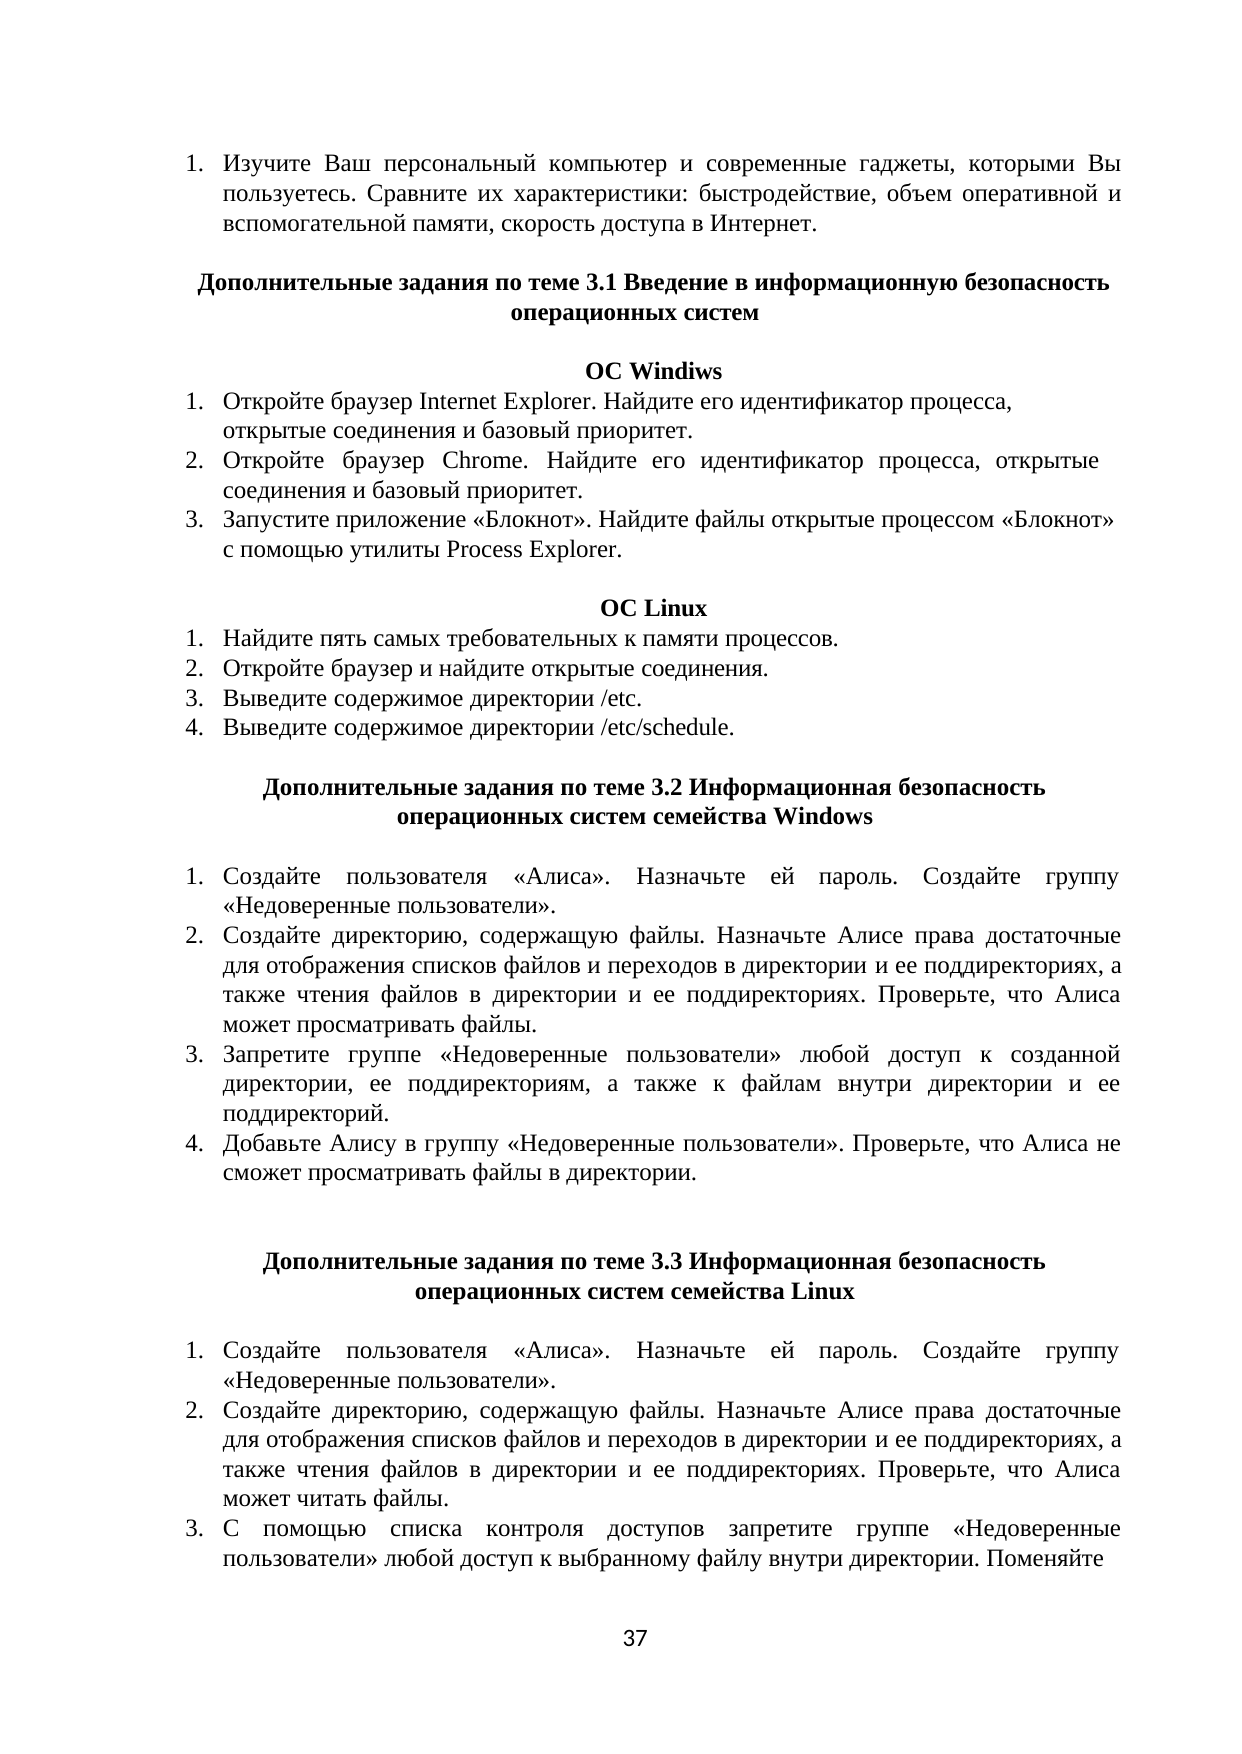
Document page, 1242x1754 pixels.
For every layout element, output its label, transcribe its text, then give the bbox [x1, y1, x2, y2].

list Создайте директорию, содержащую файлы. Назначьте Алисе права достаточные для отображения списков файлов и переходов в директории и ее поддиректориях, а также чтения файлов в директории и ее поддиректориях. Проверьте, что Алиса может читать файлы. [185, 1395, 1122, 1512]
list Откройте браузер Chrome. Найдите его идентификатор процесса, открытые соединения и базовый приоритет. [185, 445, 1121, 503]
subtitle Дополнительные задания по теме 3.2 Информационная безопасность операционных систем семейства Windows [263, 772, 1148, 830]
text «Недоверенные пользователи». [223, 1365, 1148, 1394]
list Запустите приложение «Блокнот». Найдите файлы открытые процессом «Блокнот» с помощью утилиты Process Explorer. [185, 504, 1121, 563]
list Запретите группе «Недоверенные пользователи» любой доступ к созданной директории, ее поддиректориям, а также к файлам внутри директории и ее поддиректорий. [185, 1039, 1121, 1127]
text операционных систем [122, 297, 1148, 326]
subtitle ОС Linux [159, 593, 1148, 622]
list Выведите содержимое директории /etc/schedule. [185, 712, 1148, 741]
text «Недоверенные пользователи». [223, 890, 1148, 919]
list Создайте пользователя «Алиса». Назначьте ей пароль. Создайте группу [185, 861, 1148, 889]
text ОС Windiws [159, 356, 1148, 385]
list Найдите пять самых требовательных к памяти процессов. [185, 623, 1148, 652]
list Создайте директорию, содержащую файлы. Назначьте Алисе права достаточные для отображения списков файлов и переходов в директории и ее поддиректориях, а также чтения файлов в директории и ее поддиректориях. Проверьте, что Алиса может просматривать файлы. [185, 920, 1122, 1038]
list Изучите Ваш персональный компьютер и современные гаджеты, которыми Вы пользуетесь. Сравните их характеристики: быстродействие, объем оперативной и вспомогательной памяти, скорость доступа в Интернет. [185, 148, 1122, 236]
list Создайте пользователя «Алиса». Назначьте ей пароль. Создайте группу [185, 1335, 1148, 1364]
list Выведите содержимое директории /etc. [185, 683, 1148, 711]
list С помощью списка контроля доступов запретите группе «Недоверенные пользователи» любой доступ к выбранному файлу внутри директории. Поменяйте [185, 1513, 1122, 1572]
subtitle Дополнительные задания по теме 3.3 Информационная безопасность операционных систем семейства Linux [263, 1246, 1148, 1305]
list Откройте браузер и найдите открытые соединения. [185, 653, 1148, 682]
list Откройте браузер Internet Explorer. Найдите его идентификатор процесса, открытые соединения и базовый приоритет. [185, 386, 1122, 444]
text Дополнительные задания по теме 3.1 Введение в информационную безопасность [159, 267, 1148, 296]
list Добавьте Алису в группу «Недоверенные пользователи». Проверьте, что Алиса не сможет просматривать файлы в директории. [185, 1128, 1122, 1186]
